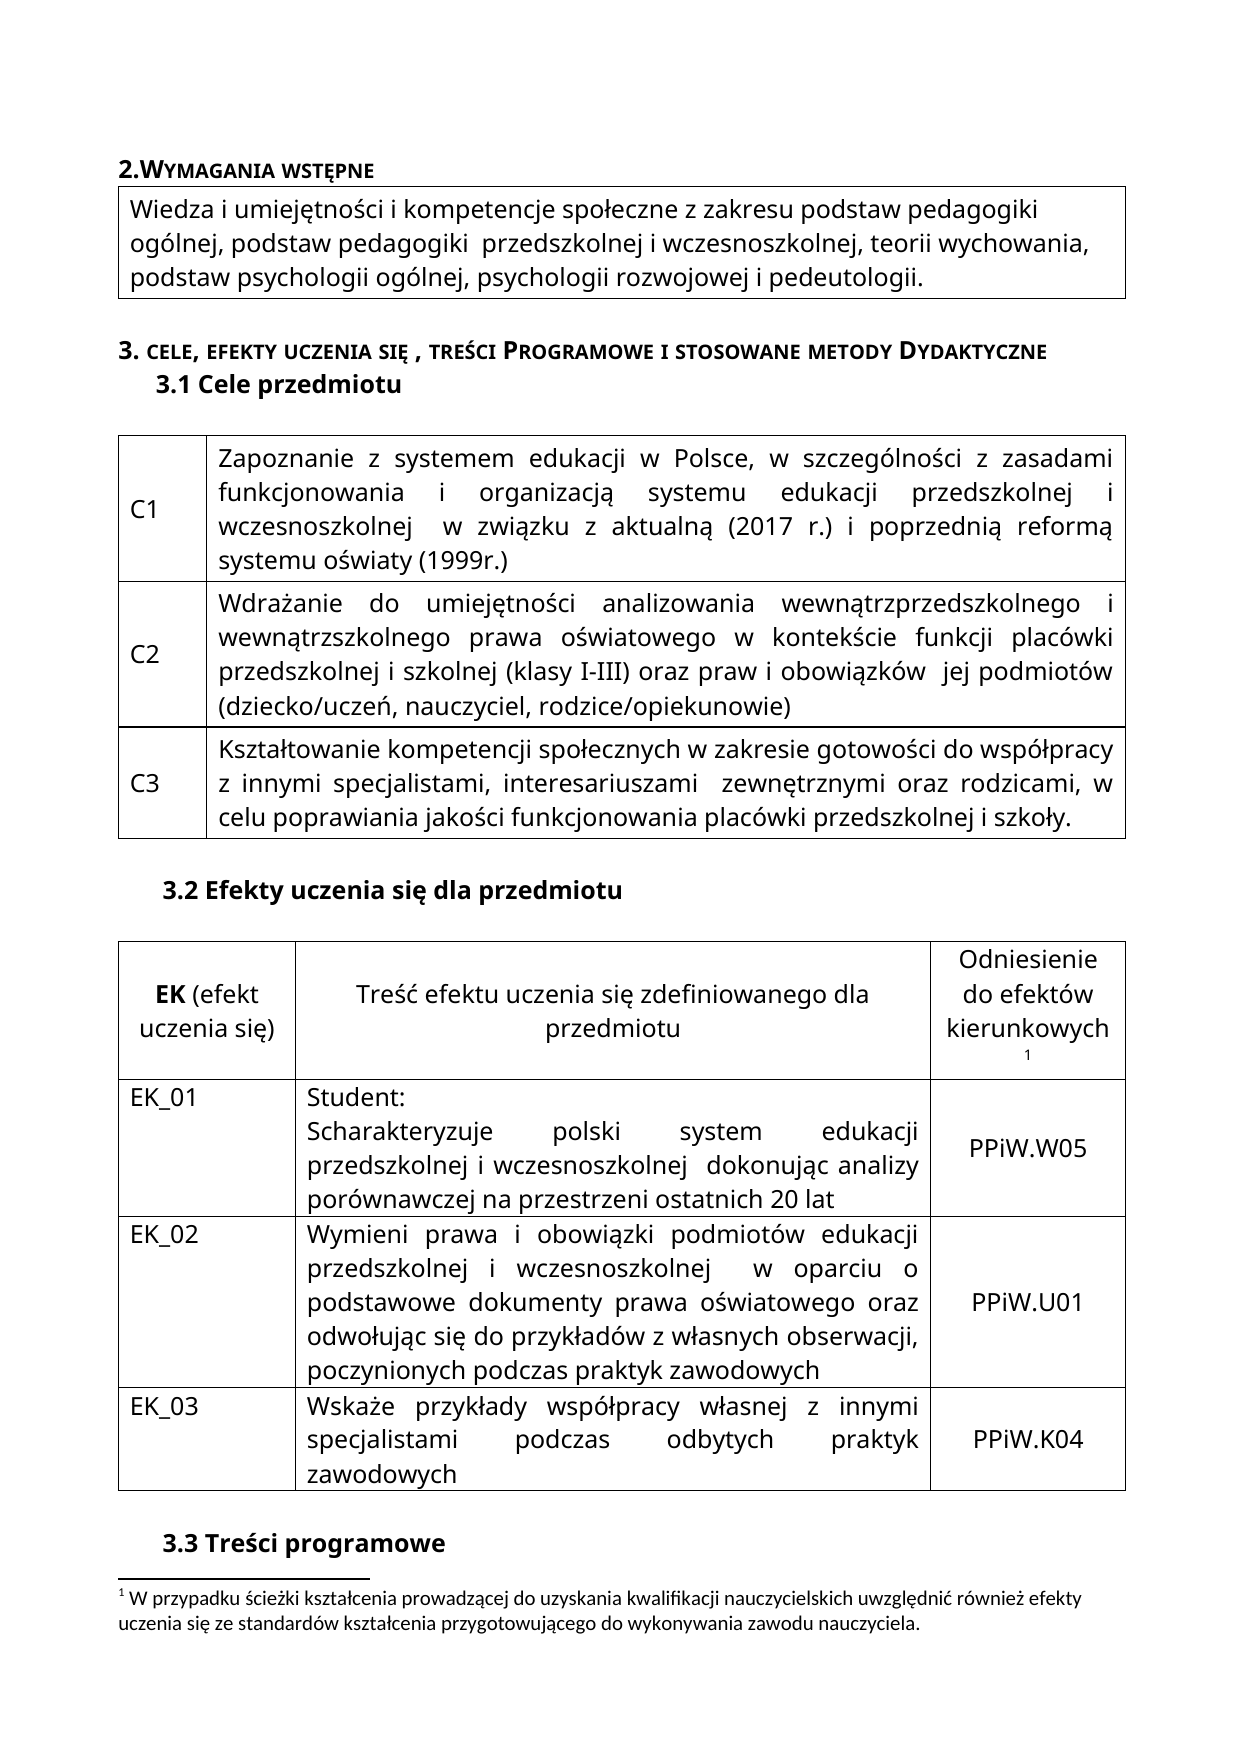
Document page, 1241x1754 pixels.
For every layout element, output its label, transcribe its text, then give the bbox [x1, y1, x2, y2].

table_header Zapoznanie z systemem edukacji w Polsce, w szczególności z zasadami funkcjonowania i organizacją systemu edukacji przedszkolnej i wczesnoszkolnej w związku z aktualną (2017 r.) i poprzednią reformą systemu oświaty (1999r.) [207, 436, 1125, 581]
table_cell EK_02 [119, 1217, 295, 1387]
table_cell EK_01 [119, 1080, 295, 1216]
table_cell Student: Scharakteryzuje polski system edukacji przedszkolnej i wczesnoszkolnej dokonując analizy porównawczej na przestrzeni ostatnich 20 lat [296, 1080, 930, 1216]
table_cell PPiW.K04 [931, 1388, 1125, 1490]
table_cell Wskaże przykłady współpracy własnej z innymi specjalistami podczas odbytych praktyk zawodowych [296, 1388, 930, 1490]
text 3. cele, efekty uczenia się , treści Programowe i stosowane metody Dydaktyczne [118, 333, 1122, 367]
table_cell EK_03 [119, 1388, 295, 1490]
table_cell C2 [119, 582, 206, 726]
table_cell C3 [119, 728, 206, 838]
table_cell PPiW.U01 [931, 1217, 1125, 1387]
text 3.1 Cele przedmiotu [156, 367, 1122, 401]
text 3.2 Efekty uczenia się dla przedmiotu [162, 873, 1122, 907]
table_header EK (efekt uczenia się) [119, 942, 295, 1078]
text 2.Wymagania wstępne [118, 152, 1122, 186]
table_header Odniesienie do efektów kierunkowych [931, 942, 1125, 1078]
table_cell Wymieni prawa i obowiązki podmiotów edukacji przedszkolnej i wczesnoszkolnej w oparciu o podstawowe dokumenty prawa oświatowego oraz odwołując się do przykładów z własnych obserwacji, poczynionych podczas praktyk zawodowych [296, 1217, 930, 1387]
table_cell Kształtowanie kompetencji społecznych w zakresie gotowości do współpracy z innymi specjalistami, interesariuszami zewnętrznymi oraz rodzicami, w celu poprawiania jakości funkcjonowania placówki przedszkolnej i szkoły. [207, 728, 1125, 838]
table_cell Wdrażanie do umiejętności analizowania wewnątrzprzedszkolnego i wewnątrzszkolnego prawa oświatowego w kontekście funkcji placówki przedszkolnej i szkolnej (klasy I-III) oraz praw i obowiązków jej podmiotów (dziecko/uczeń, nauczyciel, rodzice/opiekunowie) [207, 582, 1125, 726]
table_header Treść efektu uczenia się zdefiniowanego dla przedmiotu [296, 942, 930, 1078]
table_header Wiedza i umiejętności i kompetencje społeczne z zakresu podstaw pedagogiki ogólnej, podstaw pedagogiki przedszkolnej i wczesnoszkolnej, teorii wychowania, podstaw psychologii ogólnej, psychologii rozwojowej i pedeutologii. [119, 187, 1125, 298]
table_header C1 [119, 436, 206, 581]
list 3.3 Treści programowe [162, 1525, 1122, 1559]
table_cell PPiW.W05 [931, 1080, 1125, 1216]
